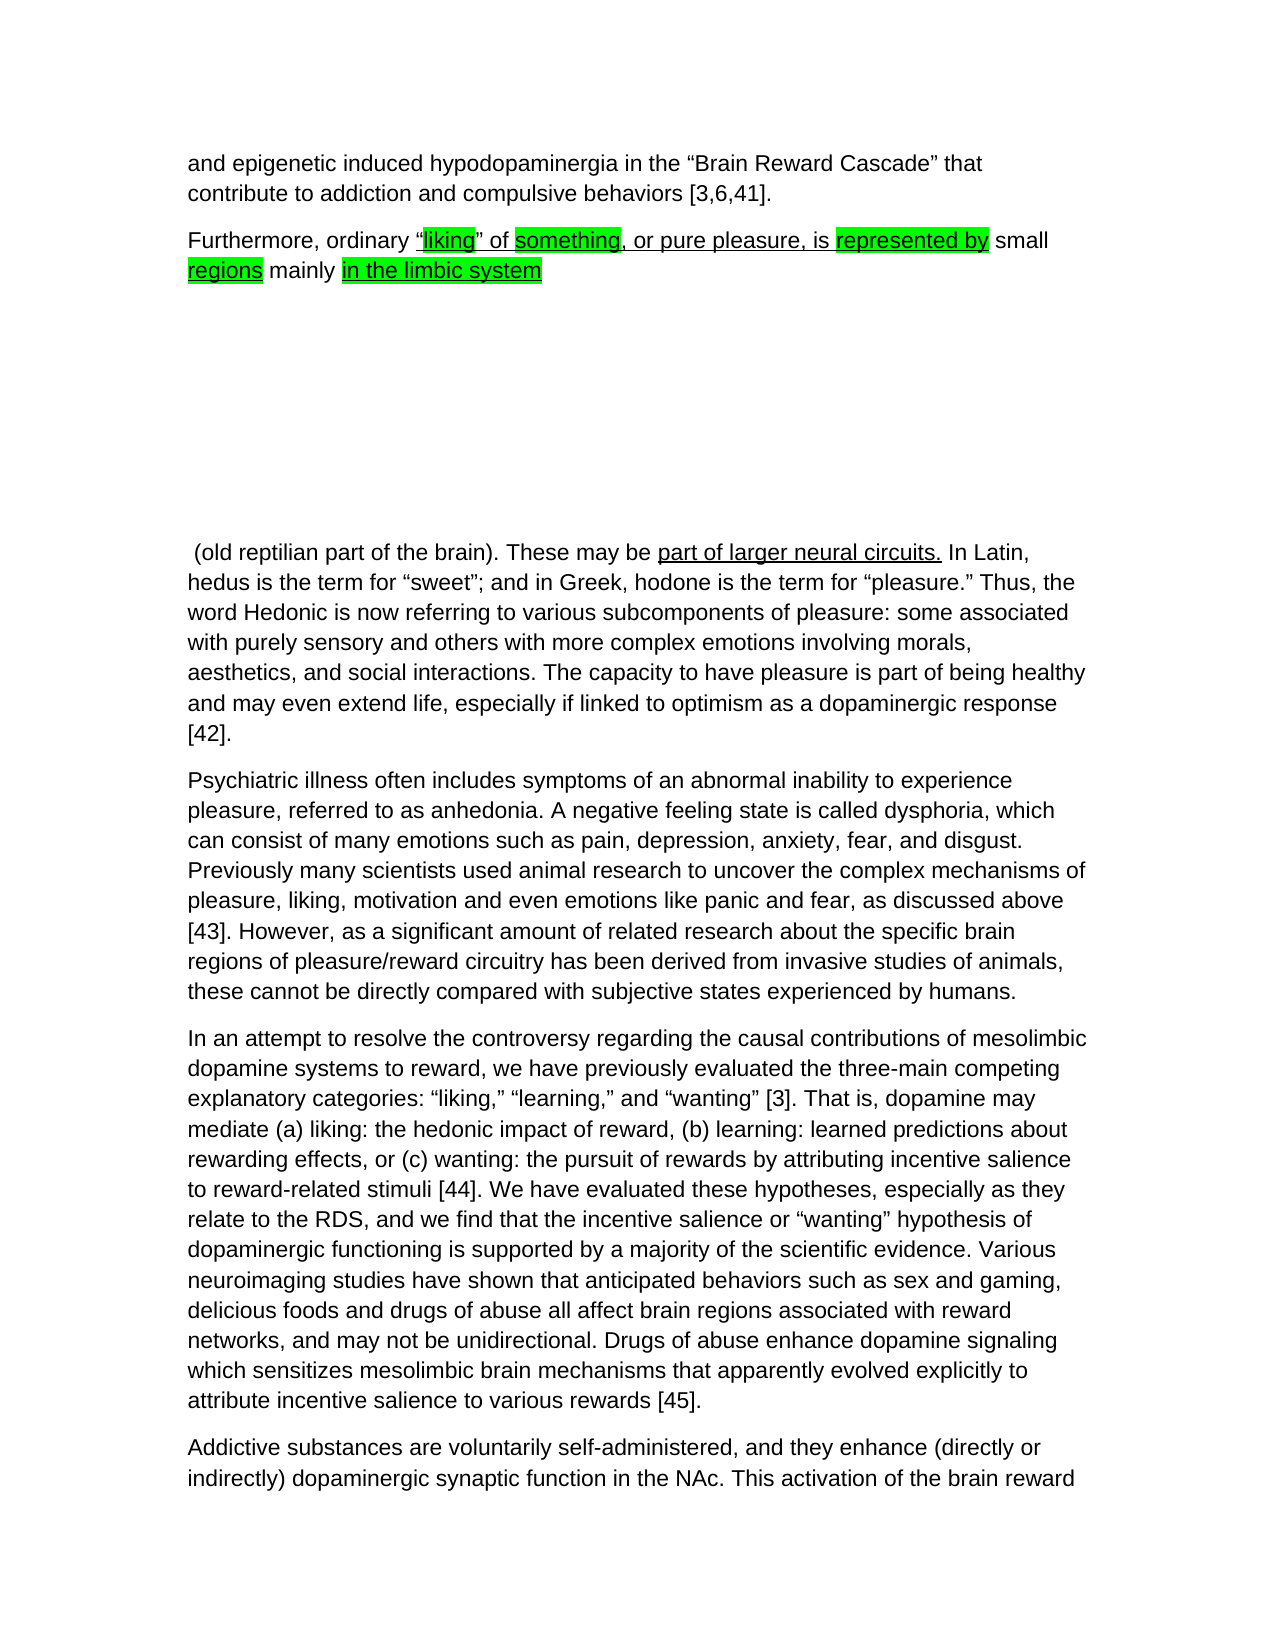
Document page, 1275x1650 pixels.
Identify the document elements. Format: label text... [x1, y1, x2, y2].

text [187, 150, 1087, 207]
text Furthermore, ordinary “liking” of something, or pure pleasure, is represented by small regions mainly in the limbic system [187, 227, 1087, 284]
text In an attempt to resolve the controversy regarding the causal contributions of mesolimbic dopamine systems to reward, we have previously evaluated the three-main competing explanatory categories: “liking,” “learning,” and “wanting” [3]. That is, dopamine may mediate (a) liking: the hedonic impact of reward, (b) learning: learned predictions about rewarding effects, or (c) wanting: the pursuit of rewards by attributing incentive salience to reward-related stimuli [44]. We have evaluated these hypotheses, especially as they relate to the RDS, and we find that the incentive salience or “wanting” hypothesis of dopaminergic functioning is supported by a majority of the scientific evidence. Various neuroimaging studies have shown that anticipated behaviors such as sex and gaming, delicious foods and drugs of abuse all affect brain regions associated with reward networks, and may not be unidirectional. Drugs of abuse enhance dopamine signaling which sensitizes mesolimbic brain mechanisms that apparently evolved explicitly to attribute incentive salience to various rewards [45]. [187, 1025, 1087, 1414]
text Psychiatric illness often includes symptoms of an abnormal inability to experience pleasure, referred to as anhedonia. A negative feeling state is called dysphoria, which can consist of many emotions such as pain, depression, anxiety, fear, and disgust. Previously many scientists used animal research to uncover the complex mechanisms of pleasure, liking, motivation and even emotions like panic and fear, as discussed above [43]. However, as a significant amount of related research about the specific brain regions of pleasure/reward circuitry has been derived from invasive studies of animals, these cannot be directly compared with subjective states experienced by humans. [187, 767, 1087, 1004]
text (old reptilian part of the brain). These may be part of larger neural circuits. In Latin, hedus is the term for “sweet”; and in Greek, hodone is the term for “pleasure.” Thus, the word Hedonic is now referring to various subcomponents of pleasure: some associated with purely sensory and others with more complex emotions involving morals, aesthetics, and social interactions. The capacity to have pleasure is part of being healthy and may even extend life, especially if linked to optimism as a dopaminergic response [42]. [187, 538, 1087, 746]
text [187, 1434, 1087, 1491]
